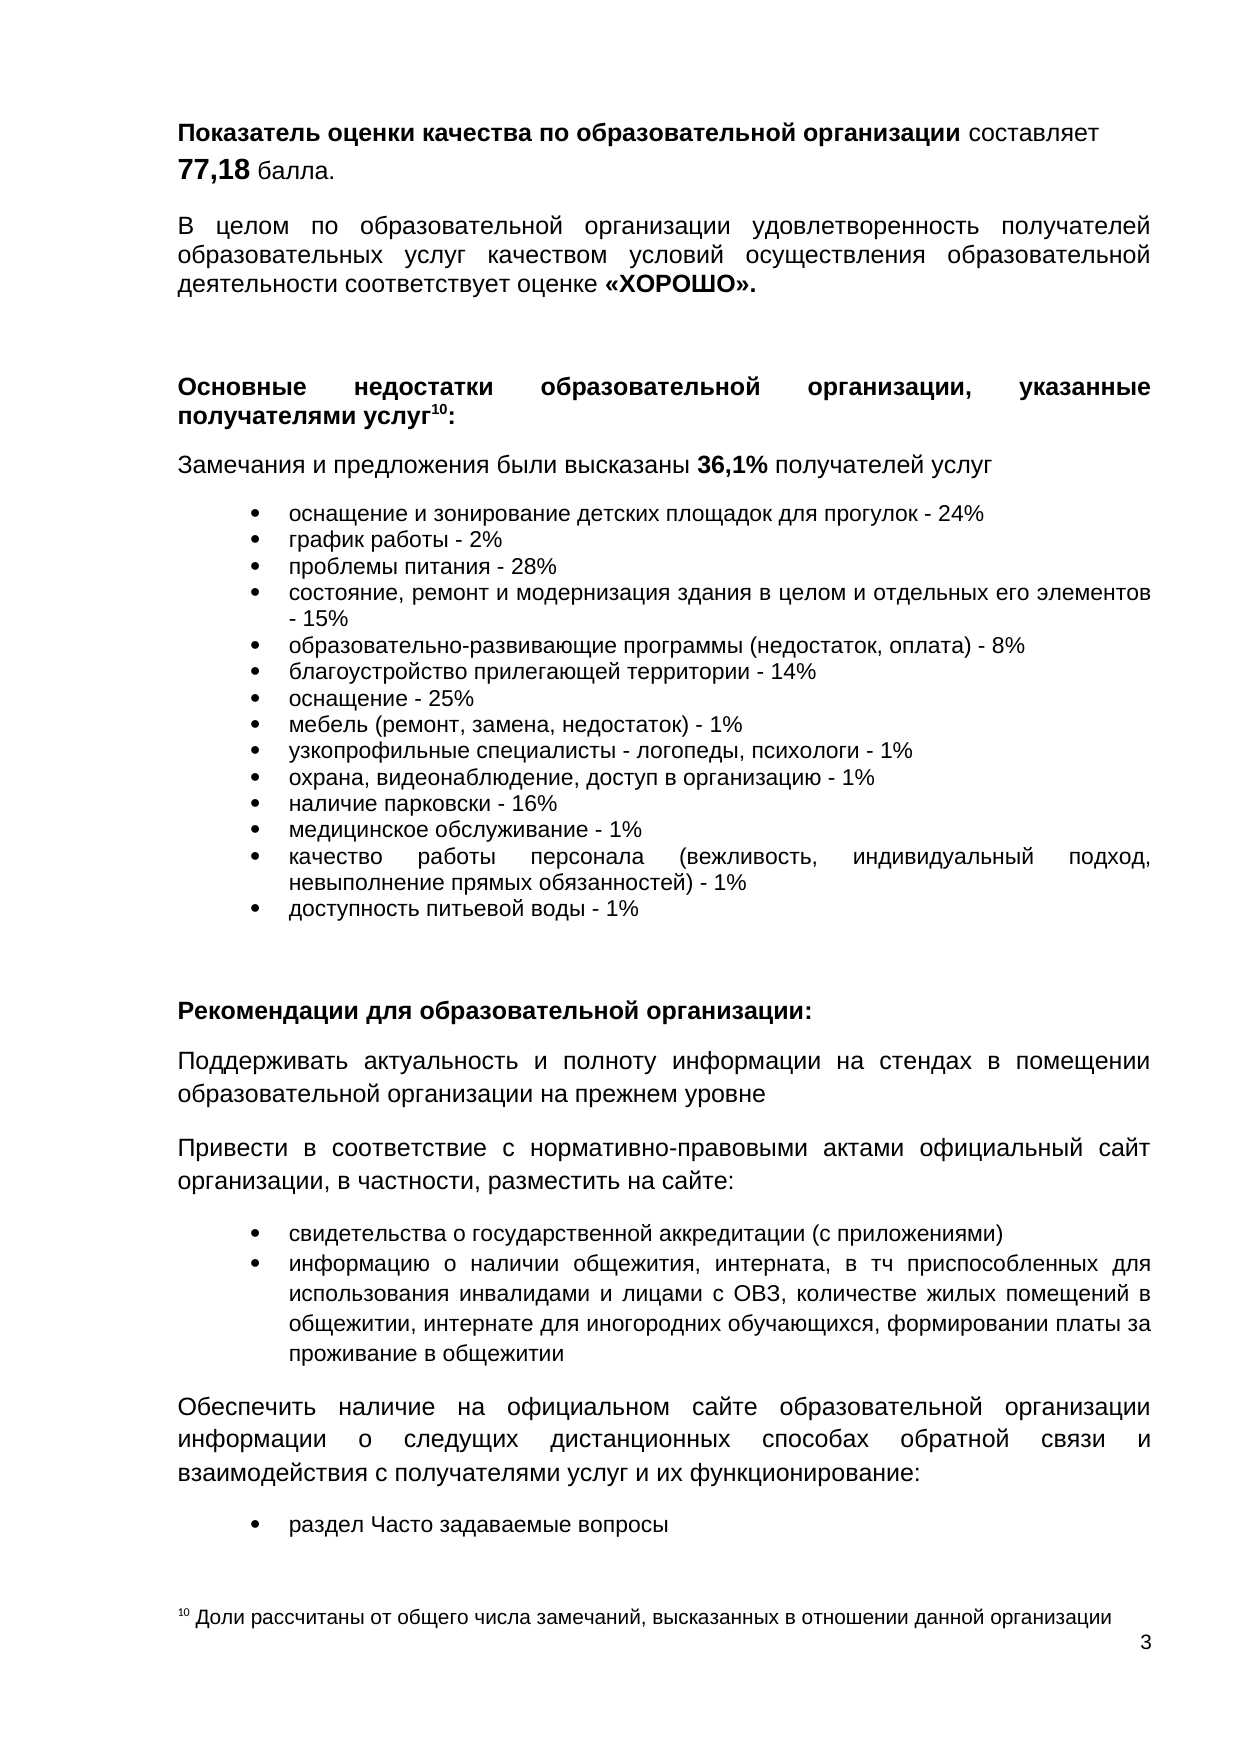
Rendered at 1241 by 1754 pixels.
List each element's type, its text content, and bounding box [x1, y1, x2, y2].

list график работы - 2% [251, 526, 1152, 553]
list мебель (ремонт, замена, недостаток) - 1% [251, 711, 1152, 737]
list состояние, ремонт и модернизация здания в целом и отдельных его элементов - 15% [251, 579, 1152, 632]
list благоустройство прилегающей территории - 14% [251, 658, 1152, 684]
text Привести в соответствие с нормативно-правовыми актами официальный сайт организации, в частности, разместить на сайте: [177, 1133, 1152, 1194]
list доступность питьевой воды - 1% [251, 895, 1152, 922]
text Поддерживать актуальность и полноту информации на стендах в помещении образовательной организации на прежнем уровне [177, 1046, 1152, 1108]
list раздел Часто задаваемые вопросы [251, 1511, 1152, 1538]
text Показатель оценки качества по образовательной организации составляет 77,18 балла. [177, 118, 1152, 185]
list оснащение - 25% [251, 684, 1152, 711]
list качество работы персонала (вежливость, индивидуальный подход, невыполнение прямых обязанностей) - 1% [251, 843, 1152, 895]
list проблемы питания - 28% [251, 553, 1152, 579]
text Рекомендации для образовательной организации: [177, 996, 1152, 1025]
text В целом по образовательной организации удовлетворенность получателей образовательных услуг качеством условий осуществления образовательной деятельности соответствует оценке «ХОРОШО». [177, 211, 1152, 297]
text Замечания и предложения были высказаны 36,1% получателей услуг [177, 450, 1152, 479]
list медицинское обслуживание - 1% [251, 816, 1152, 843]
list узкопрофильные специалисты - логопеды, психологи - 1% [251, 737, 1152, 763]
text Обеспечить наличие на официальном сайте образовательной организации информации о следущих дистанционных способах обратной связи и взаимодействия с получателями услуг и их функционирование: [177, 1391, 1152, 1486]
text Основные недостатки образовательной организации, указанные получателями услуг: [177, 372, 1152, 429]
list охрана, видеонаблюдение, доступ в организацию - 1% [251, 763, 1152, 790]
list оснащение и зонирование детских площадок для прогулок - 24% [251, 500, 1152, 526]
list информацию о наличии общежития, интерната, в тч приспособленных для использования инвалидами и лицами с ОВЗ, количестве жилых помещений в общежитии, интернате для иногородних обучающихся, формировании платы за проживание в общежитии [251, 1250, 1152, 1367]
list свидетельства о государственной аккредитации (с приложениями) [251, 1219, 1152, 1246]
list образовательно-развивающие программы (недостаток, оплата) - 8% [251, 632, 1152, 658]
list наличие парковски - 16% [251, 790, 1152, 816]
